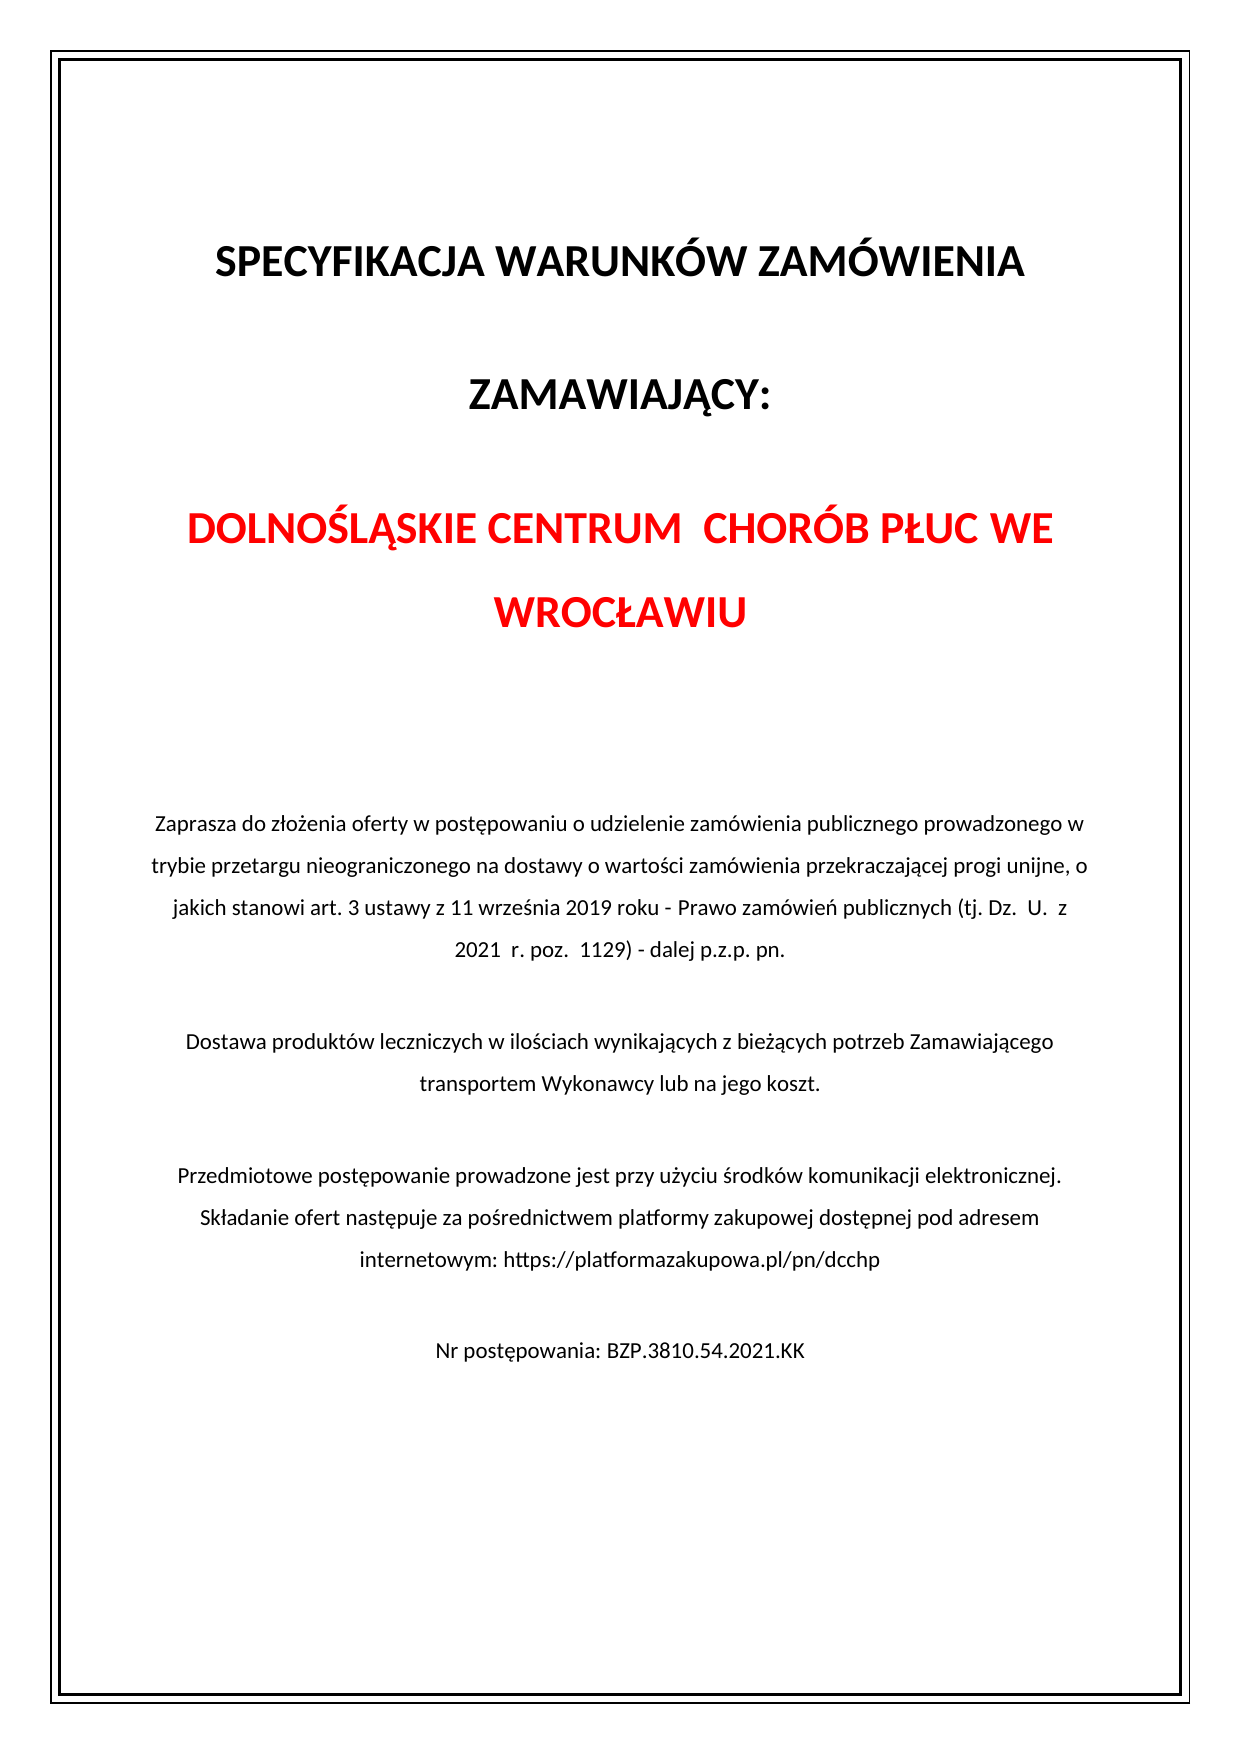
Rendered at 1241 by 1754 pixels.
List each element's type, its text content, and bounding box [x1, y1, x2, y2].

text DOLNOŚLĄSKIE CENTRUM CHORÓB PŁUC WE WROCŁAWIU [148, 499, 1093, 639]
text Nr postępowania: BZP.3810.54.2021.kk [148, 1337, 1093, 1365]
text Dostawa produktów leczniczych w ilościach wynikających z bieżących potrzeb Zamawiającego transportem Wykonawcy lub na jego koszt. [148, 1027, 1093, 1097]
text specyfikacja warunków zamówienia [148, 231, 1093, 287]
text zAMAWIAJĄCY: [148, 365, 1093, 421]
text Przedmiotowe postępowanie prowadzone jest przy użyciu środków komunikacji elektronicznej. Składanie ofert następuje za pośrednictwem platformy zakupowej dostępnej pod adresem internetowym: https://platformazakupowa.pl/pn/dcchp [148, 1161, 1093, 1273]
text Zaprasza do złożenia oferty w postępowaniu o udzielenie zamówienia publicznego prowadzonego w trybie przetargu nieograniczonego na dostawy o wartości zamówienia przekraczającej progi unijne, o jakich stanowi art. 3 ustawy z 11 września 2019 roku - Prawo zamówień publicznych (tj. Dz. U. z 2021 r. poz. 1129) - dalej p.z.p. pn. [148, 809, 1093, 963]
